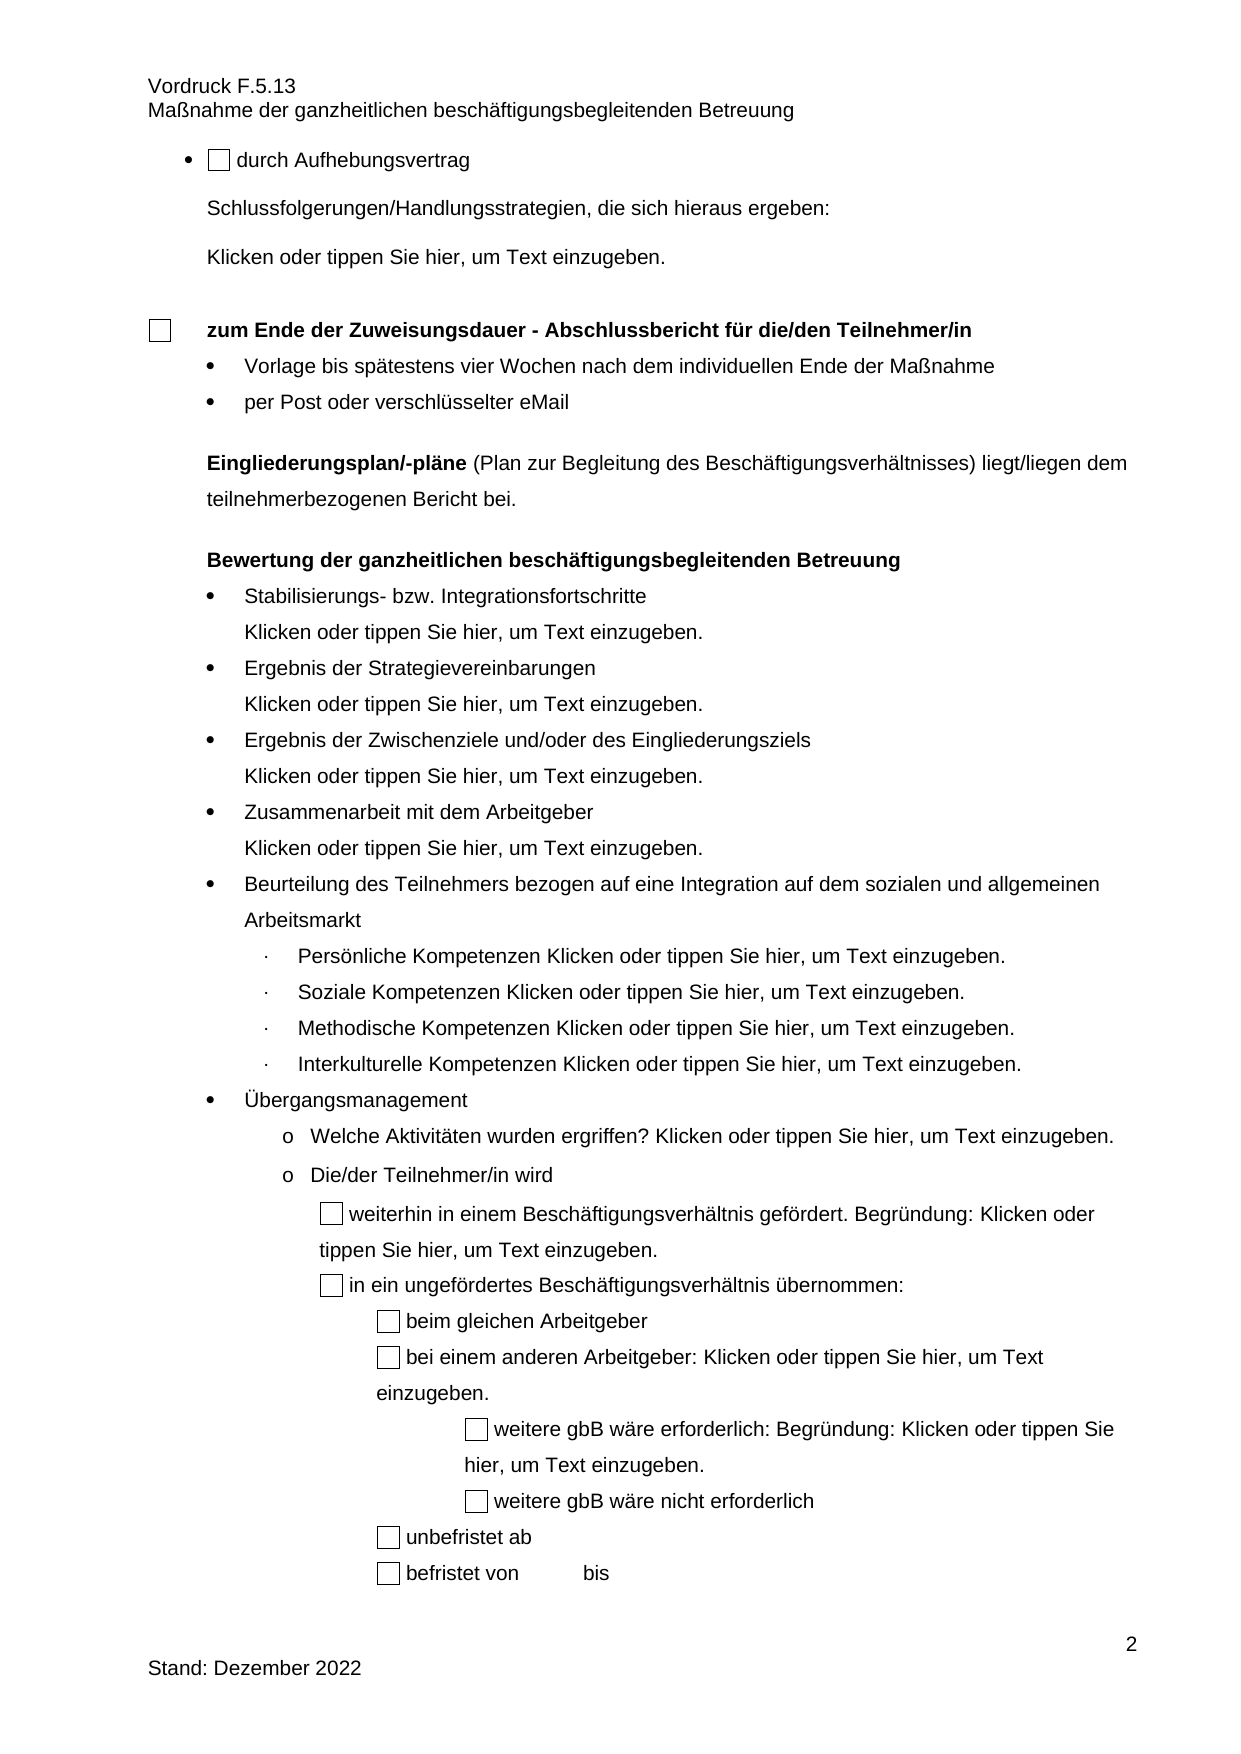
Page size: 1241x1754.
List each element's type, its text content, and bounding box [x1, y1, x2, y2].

list Methodische Kompetenzen [260, 1016, 1137, 1040]
list Übergangsmanagement [207, 1088, 1137, 1112]
list weitere gbB wäre erforderlich: Begründung: [464, 1417, 1137, 1477]
list durch Aufhebungsvertrag [185, 148, 1137, 172]
text zum Ende der Zuweisungsdauer - Abschlussbericht für die/den Teilnehmer/in [148, 318, 1137, 342]
list beim gleichen Arbeitgeber [376, 1309, 1137, 1333]
list Ergebnis der Strategievereinbarungen [207, 656, 1137, 680]
list Beurteilung des Teilnehmers bezogen auf eine Integration auf dem sozialen und allgemeinen Arbeitsmarkt [207, 872, 1137, 932]
list befristet von bis [376, 1561, 1137, 1585]
list Ergebnis der Zwischenziele und/oder des Eingliederungsziels [207, 728, 1137, 752]
text Schlussfolgerungen/Handlungsstrategien, die sich hieraus ergeben: [207, 196, 1137, 220]
list Die/der Teilnehmer/in wird [282, 1163, 1137, 1188]
list Vorlage bis spätestens vier Wochen nach dem individuellen Ende der Maßnahme [207, 354, 1137, 378]
list Soziale Kompetenzen [260, 980, 1137, 1004]
list Persönliche Kompetenzen [260, 944, 1137, 968]
text Eingliederungsplan/-pläne (Plan zur Begleitung des Beschäftigungsverhältnisses) liegt/liegen dem teilnehmerbezogenen Bericht bei. [207, 451, 1137, 511]
text Bewertung der ganzheitlichen beschäftigungsbegleitenden Betreuung [207, 548, 1137, 572]
list unbefristet ab [376, 1525, 1137, 1549]
list in ein ungefördertes Beschäftigungsverhältnis übernommen: [319, 1273, 1137, 1297]
list Stabilisierungs- bzw. Integrationsfortschritte [207, 584, 1137, 608]
list per Post oder verschlüsselter eMail [207, 390, 1137, 414]
list Interkulturelle Kompetenzen [260, 1052, 1137, 1076]
list bei einem anderen Arbeitgeber: [376, 1345, 1137, 1405]
list weitere gbB wäre nicht erforderlich [464, 1489, 1137, 1513]
list Welche Aktivitäten wurden ergriffen? [282, 1124, 1137, 1150]
list Zusammenarbeit mit dem Arbeitgeber [207, 800, 1137, 824]
list weiterhin in einem Beschäftigungsverhältnis gefördert. Begründung: [319, 1201, 1137, 1261]
